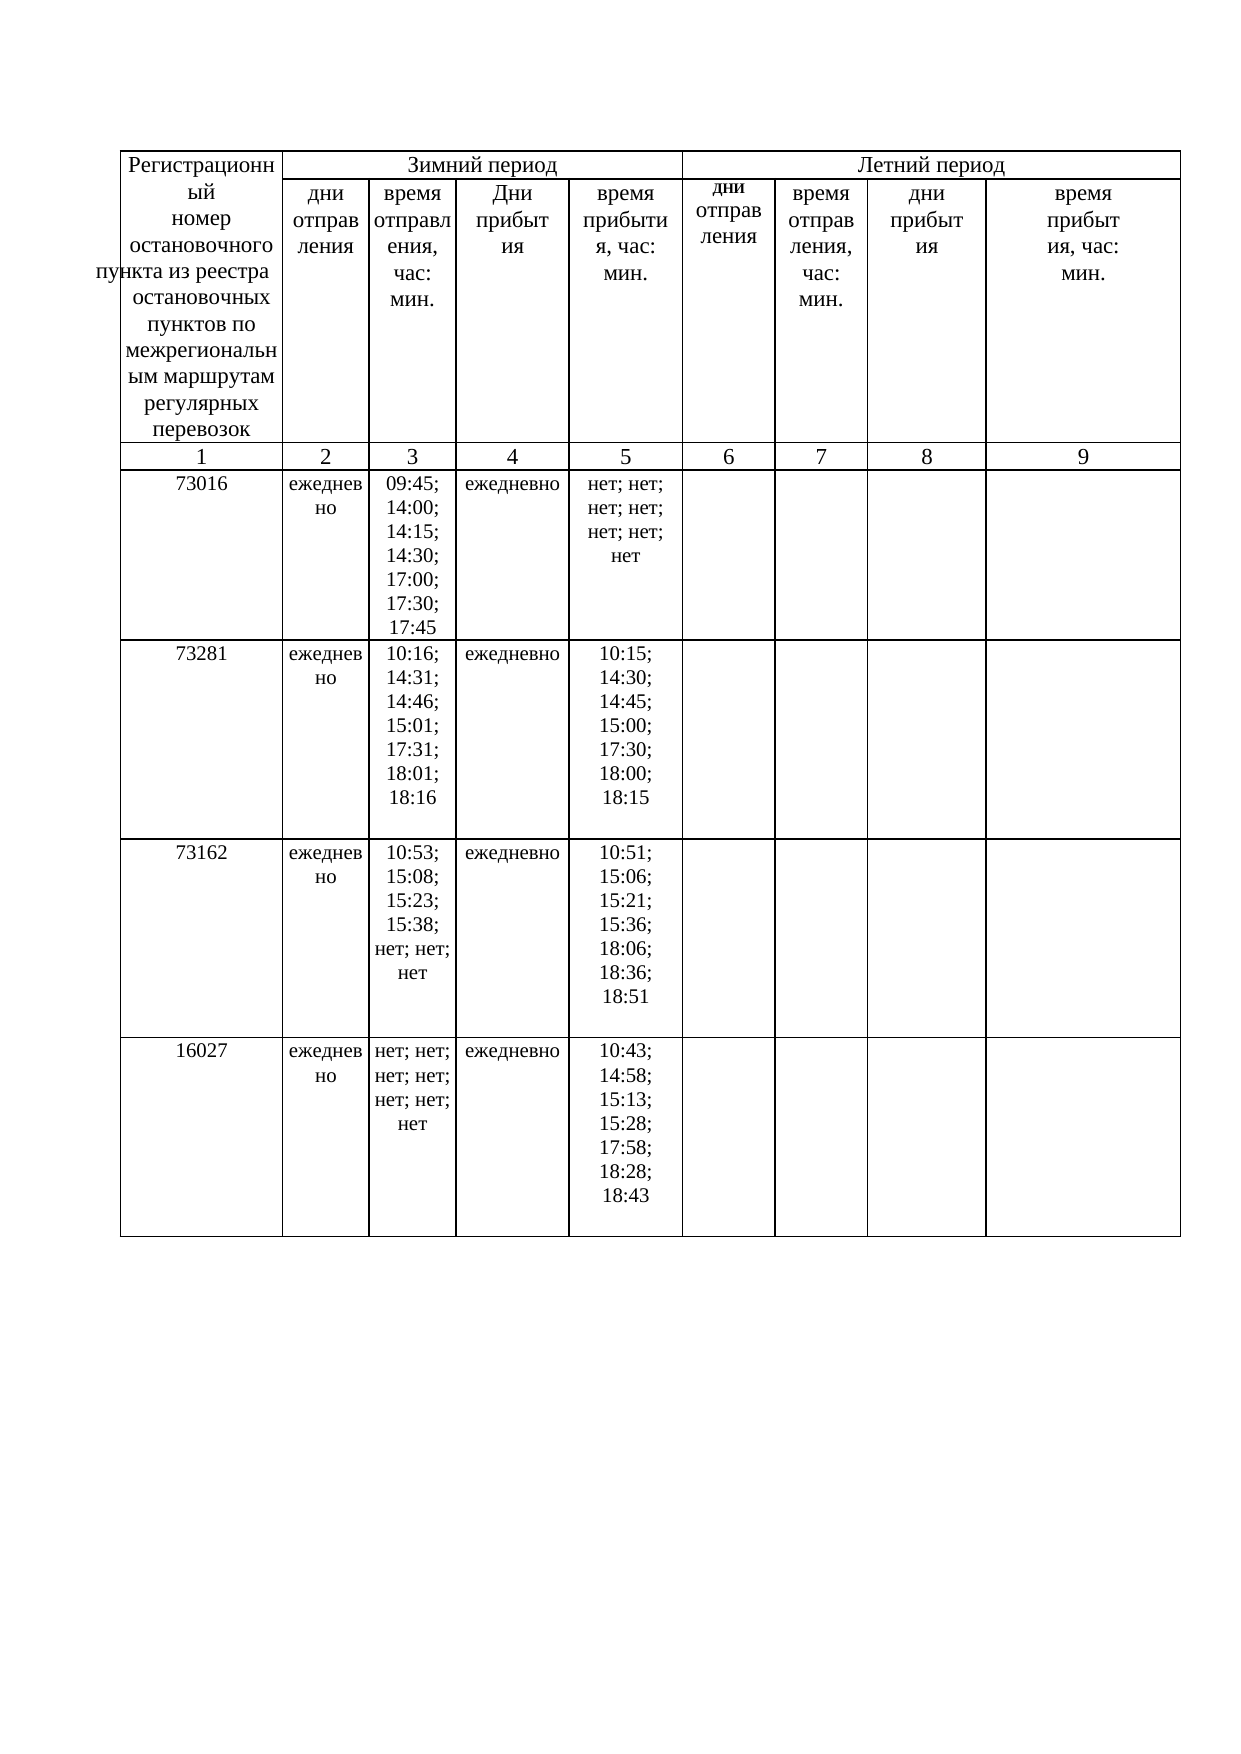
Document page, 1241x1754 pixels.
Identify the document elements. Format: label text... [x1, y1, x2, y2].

table_cell 73016 [121, 471, 282, 639]
table_cell Дни прибыт ия [457, 180, 568, 441]
table_cell нет; нет; нет; нет; нет; нет; нет [570, 471, 682, 639]
table_cell 2 [283, 443, 368, 469]
table_cell [987, 840, 1180, 1037]
table_cell [868, 641, 985, 838]
table_cell [987, 471, 1180, 639]
table_cell 9 [987, 443, 1180, 469]
table_cell 10:43; 14:58; 15:13; 15:28; 17:58; 18:28; 18:43 [570, 1038, 682, 1236]
table_cell ежедневно [283, 471, 368, 639]
table_cell 5 [570, 443, 682, 469]
table_cell [776, 840, 867, 1037]
table_cell [776, 641, 867, 838]
table_cell 73281 [121, 641, 282, 838]
table_cell 09:45; 14:00; 14:15; 14:30; 17:00; 17:30; 17:45 [370, 471, 455, 639]
table_cell дни прибыт ия [868, 180, 985, 441]
table_cell 8 [868, 443, 985, 469]
table_cell дни отправ ления [283, 180, 368, 441]
table_header Летний период [683, 152, 1180, 178]
table_cell [987, 1038, 1180, 1236]
table_cell [868, 1038, 985, 1236]
table_cell ежедневно [457, 840, 568, 1037]
table_cell [868, 840, 985, 1037]
table_cell время отправ ления, час: мин. [776, 180, 867, 441]
table_cell ежедневно [283, 840, 368, 1037]
table_cell ежедневно [283, 1038, 368, 1236]
table_cell 6 [683, 443, 774, 469]
table_cell ежедневно [283, 641, 368, 838]
table_cell 3 [370, 443, 455, 469]
table_header Зимний период [283, 152, 682, 178]
table_cell время отправл ения, час: мин. [370, 180, 455, 441]
table_cell 7 [776, 443, 867, 469]
table_cell 1 [121, 443, 282, 469]
table_cell [683, 1038, 774, 1236]
table_cell 10:51; 15:06; 15:21; 15:36; 18:06; 18:36; 18:51 [570, 840, 682, 1037]
table_cell [683, 471, 774, 639]
table_cell [776, 1038, 867, 1236]
table_cell [776, 471, 867, 639]
table_cell 10:53; 15:08; 15:23; 15:38; нет; нет; нет [370, 840, 455, 1037]
table_cell ежедневно [457, 471, 568, 639]
table_cell ежедневно [457, 1038, 568, 1236]
table_cell 10:16; 14:31; 14:46; 15:01; 17:31; 18:01; 18:16 [370, 641, 455, 838]
table_header Регистрационный номер остановочного пункта из реестра остановочных пунктов по межрегиональным маршрутам регулярных перевозок [121, 152, 282, 441]
table_cell 10:15; 14:30; 14:45; 15:00; 17:30; 18:00; 18:15 [570, 641, 682, 838]
table_cell 73162 [121, 840, 282, 1037]
table_cell [868, 471, 985, 639]
table_cell ДНИ отправ ления [683, 180, 774, 441]
table_cell 16027 [121, 1038, 282, 1236]
table_cell время прибыти я, час: мин. [570, 180, 682, 441]
table_cell [683, 840, 774, 1037]
table_cell [987, 641, 1180, 838]
table_cell нет; нет; нет; нет; нет; нет; нет [370, 1038, 455, 1236]
table_cell время прибыт ия, час: мин. [987, 180, 1180, 441]
table_cell ежедневно [457, 641, 568, 838]
table_cell 4 [457, 443, 568, 469]
table_cell [683, 641, 774, 838]
